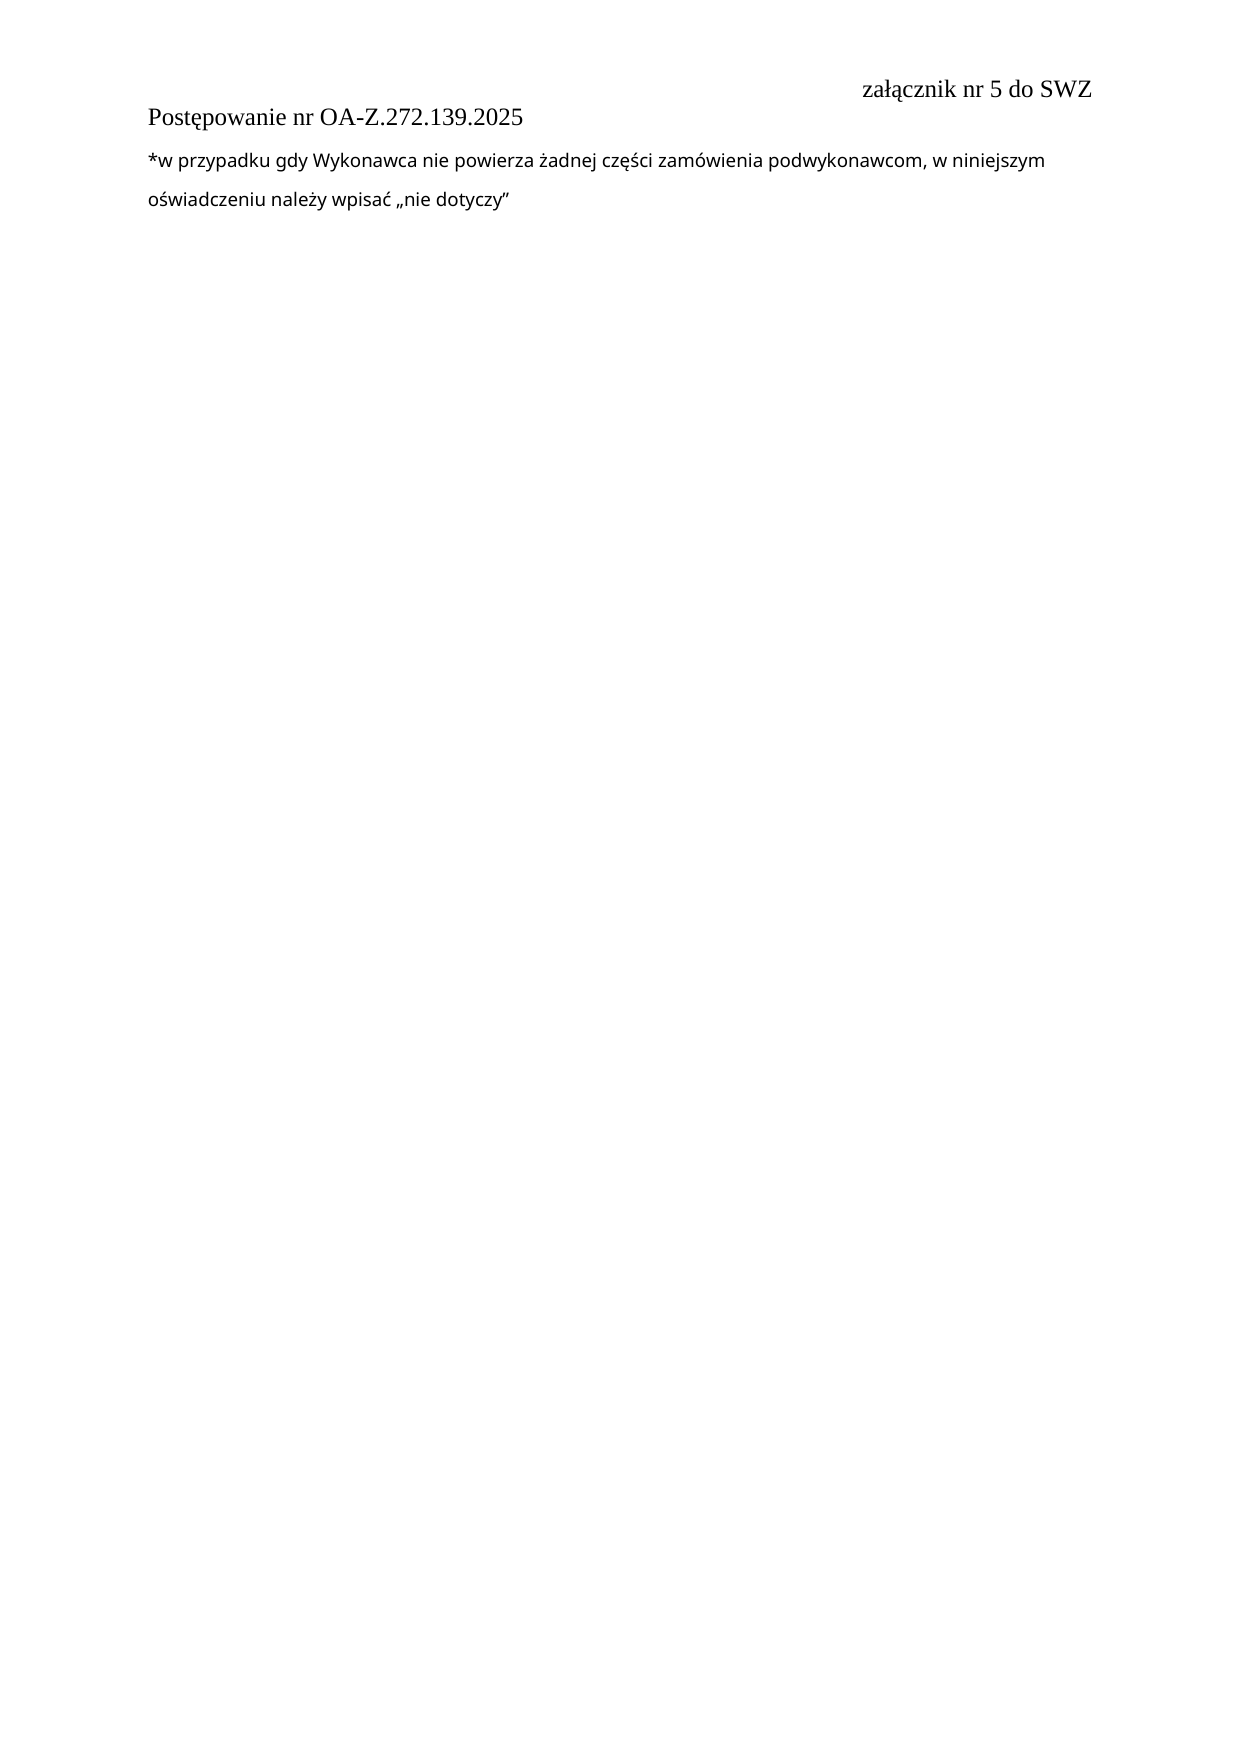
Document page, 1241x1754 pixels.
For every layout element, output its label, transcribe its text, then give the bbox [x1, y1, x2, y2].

text *w przypadku gdy Wykonawca nie powierza żadnej części zamówienia podwykonawcom, w niniejszym oświadczeniu należy wpisać „nie dotyczy” [148, 148, 1093, 211]
